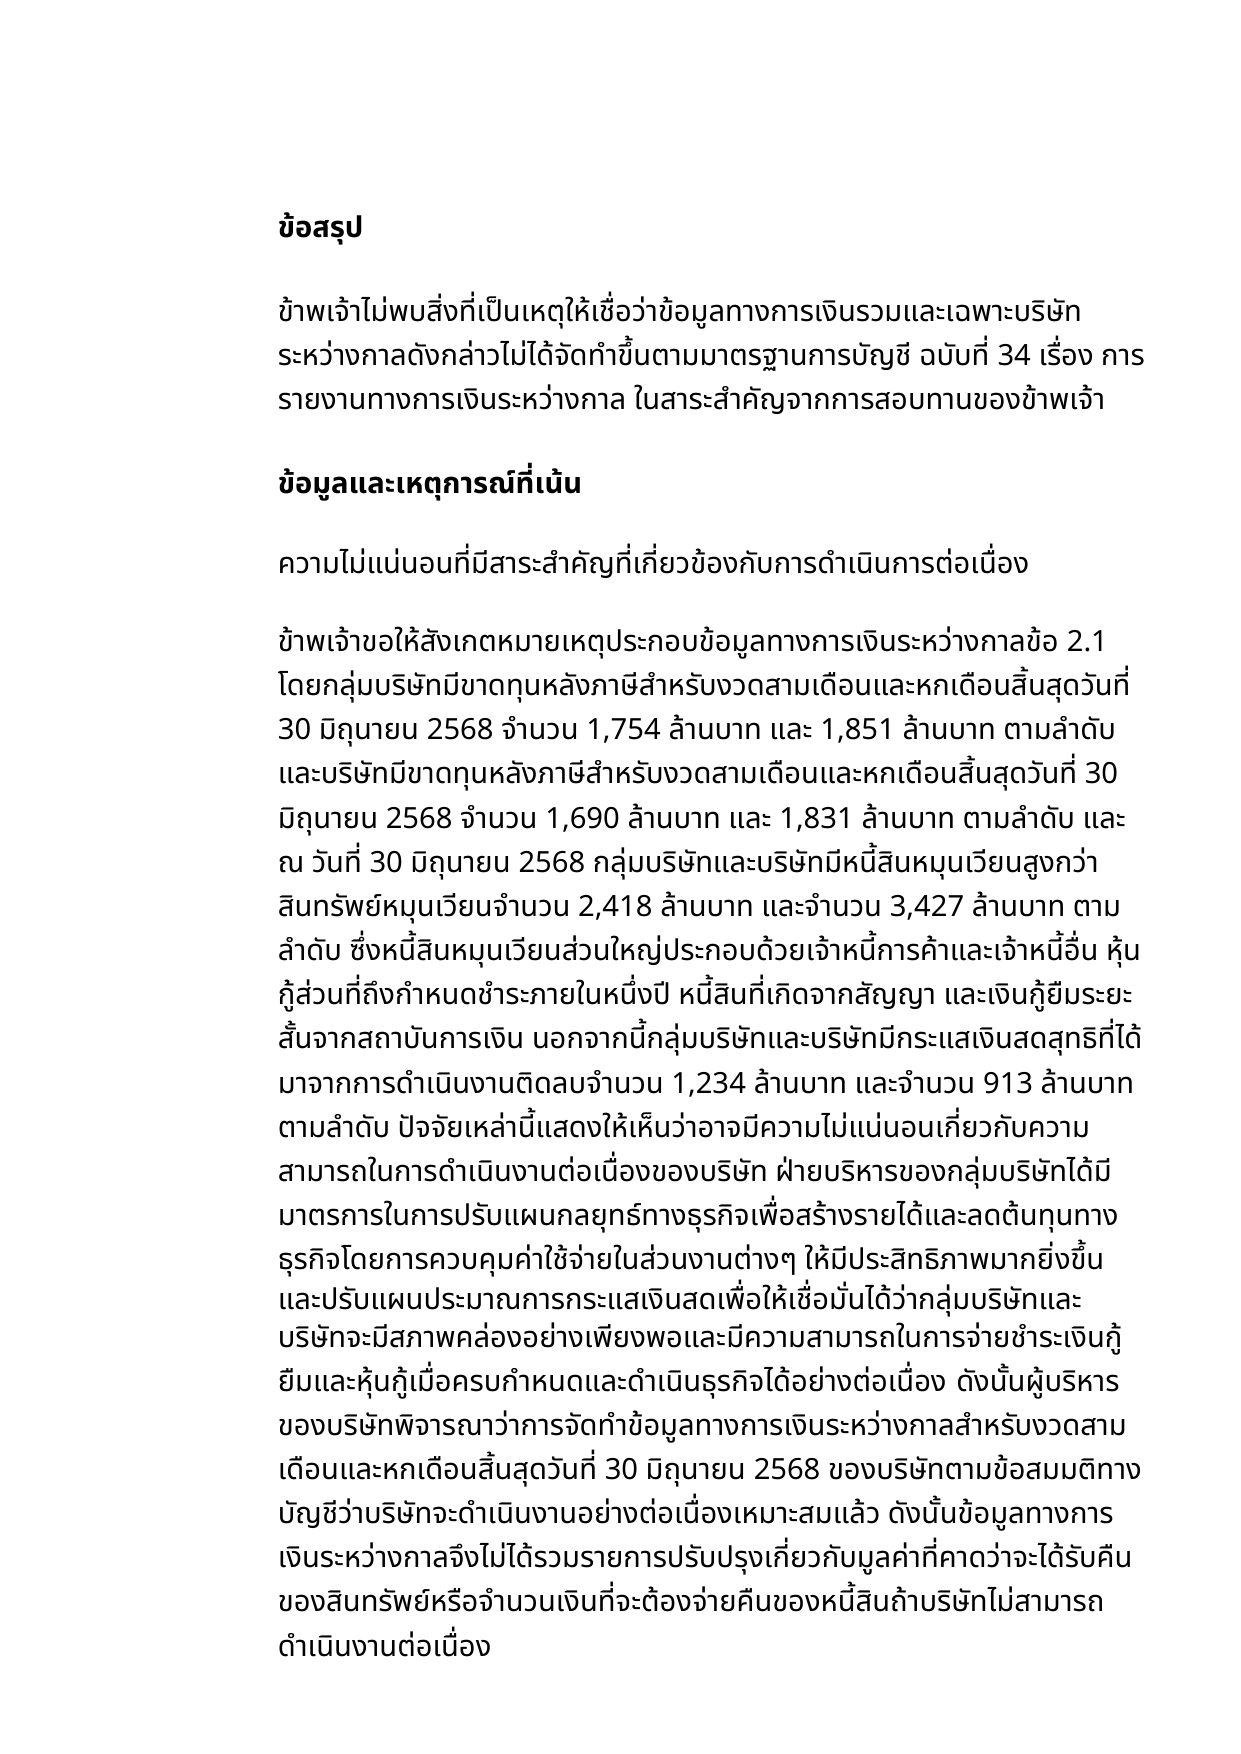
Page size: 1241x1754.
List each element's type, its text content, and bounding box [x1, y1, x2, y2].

text ข้อสรุป [278, 207, 1145, 251]
text ความไม่แน่นอนที่มีสาระสำคัญที่เกี่ยวข้องกับการดำเนินการต่อเนื่อง [278, 546, 1145, 580]
text ข้าพเจ้าไม่พบสิ่งที่เป็นเหตุให้เชื่อว่าข้อมูลทางการเงินรวมและเฉพาะบริษัทระหว่างกาลดังกล่าวไม่ได้จัดทำขึ้นตามมาตรฐานการบัญชี ฉบับที่ 34 เรื่อง การรายงานทางการเงินระหว่างกาล ในสาระสำคัญจากการสอบทานของข้าพเจ้า [278, 291, 1145, 423]
text ข้าพเจ้าขอให้สังเกตหมายเหตุประกอบข้อมูลทางการเงินระหว่างกาลข้อ 2.1 โดยกลุ่มบริษัทมีขาดทุนหลังภาษีสำหรับงวดสามเดือนและหกเดือนสิ้นสุดวันที่ 30 มิถุนายน 2568 จำนวน 1,754 ล้านบาท และ 1,851 ล้านบาท ตามลำดับ และบริษัทมีขาดทุนหลังภาษีสำหรับงวดสามเดือนและหกเดือนสิ้นสุดวันที่ 30 มิถุนายน 2568 จำนวน 1,690 ล้านบาท และ 1,831 ล้านบาท ตามลำดับ และ ณ วันที่ 30 มิถุนายน 2568 กลุ่มบริษัทและบริษัทมีหนี้สินหมุนเวียนสูงกว่าสินทรัพย์หมุนเวียนจำนวน 2,418 ล้านบาท และจำนวน 3,427 ล้านบาท ตามลำดับ ซึ่งหนี้สินหมุนเวียนส่วนใหญ่ประกอบด้วยเจ้าหนี้การค้าและเจ้าหนี้อื่น หุ้นกู้ส่วนที่ถึงกำหนดชำระภายในหนึ่งปี หนี้สินที่เกิดจากสัญญา และเงินกู้ยืมระยะสั้นจากสถาบันการเงิน นอกจากนี้กลุ่มบริษัทและบริษัทมีกระแสเงินสดสุทธิที่ได้มาจากการดำเนินงานติดลบจำนวน 1,234 ล้านบาท และจำนวน 913 ล้านบาท ตามลำดับ ปัจจัยเหล่านี้แสดงให้เห็นว่าอาจมีความไม่แน่นอนเกี่ยวกับความสามารถในการดำเนินงานต่อเนื่องของบริษัท ฝ่ายบริหารของกลุ่มบริษัทได้มีมาตรการในการปรับแผนกลยุทธ์ทางธุรกิจเพื่อสร้างรายได้และลดต้นทุนทางธุรกิจโดยการควบคุมค่าใช้จ่ายในส่วนงานต่างๆ ให้มีประสิทธิภาพมากยิ่งขึ้นและปรับแผนประมาณการกระแสเงินสดเพื่อให้เชื่อมั่นได้ว่ากลุ่มบริษัทและบริษัทจะมีสภาพคล่องอย่างเพียงพอและมีความสามารถในการจ่ายชำระเงินกู้ยืมและหุ้นกู้เมื่อครบกำหนดและดำเนินธุรกิจได้อย่างต่อเนื่อง ดังนั้นผู้บริหารของบริษัทพิจารณาว่าการจัดทำข้อมูลทางการเงินระหว่างกาลสำหรับงวดสามเดือนและหกเดือนสิ้นสุดวันที่ 30 มิถุนายน 2568 ของบริษัทตามข้อสมมติทางบัญชีว่าบริษัทจะดำเนินงานอย่างต่อเนื่องเหมาะสมแล้ว ดังนั้นข้อมูลทางการเงินระหว่างกาลจึงไม่ได้รวมรายการปรับปรุงเกี่ยวกับมูลค่าที่คาดว่าจะได้รับคืนของสินทรัพย์หรือจำนวนเงินที่จะต้องจ่ายคืนของหนี้สินถ้าบริษัทไม่สามารถดำเนินงานต่อเนื่อง [278, 620, 1145, 1669]
text ข้อมูลและเหตุการณ์ที่เน้น [278, 463, 1145, 507]
